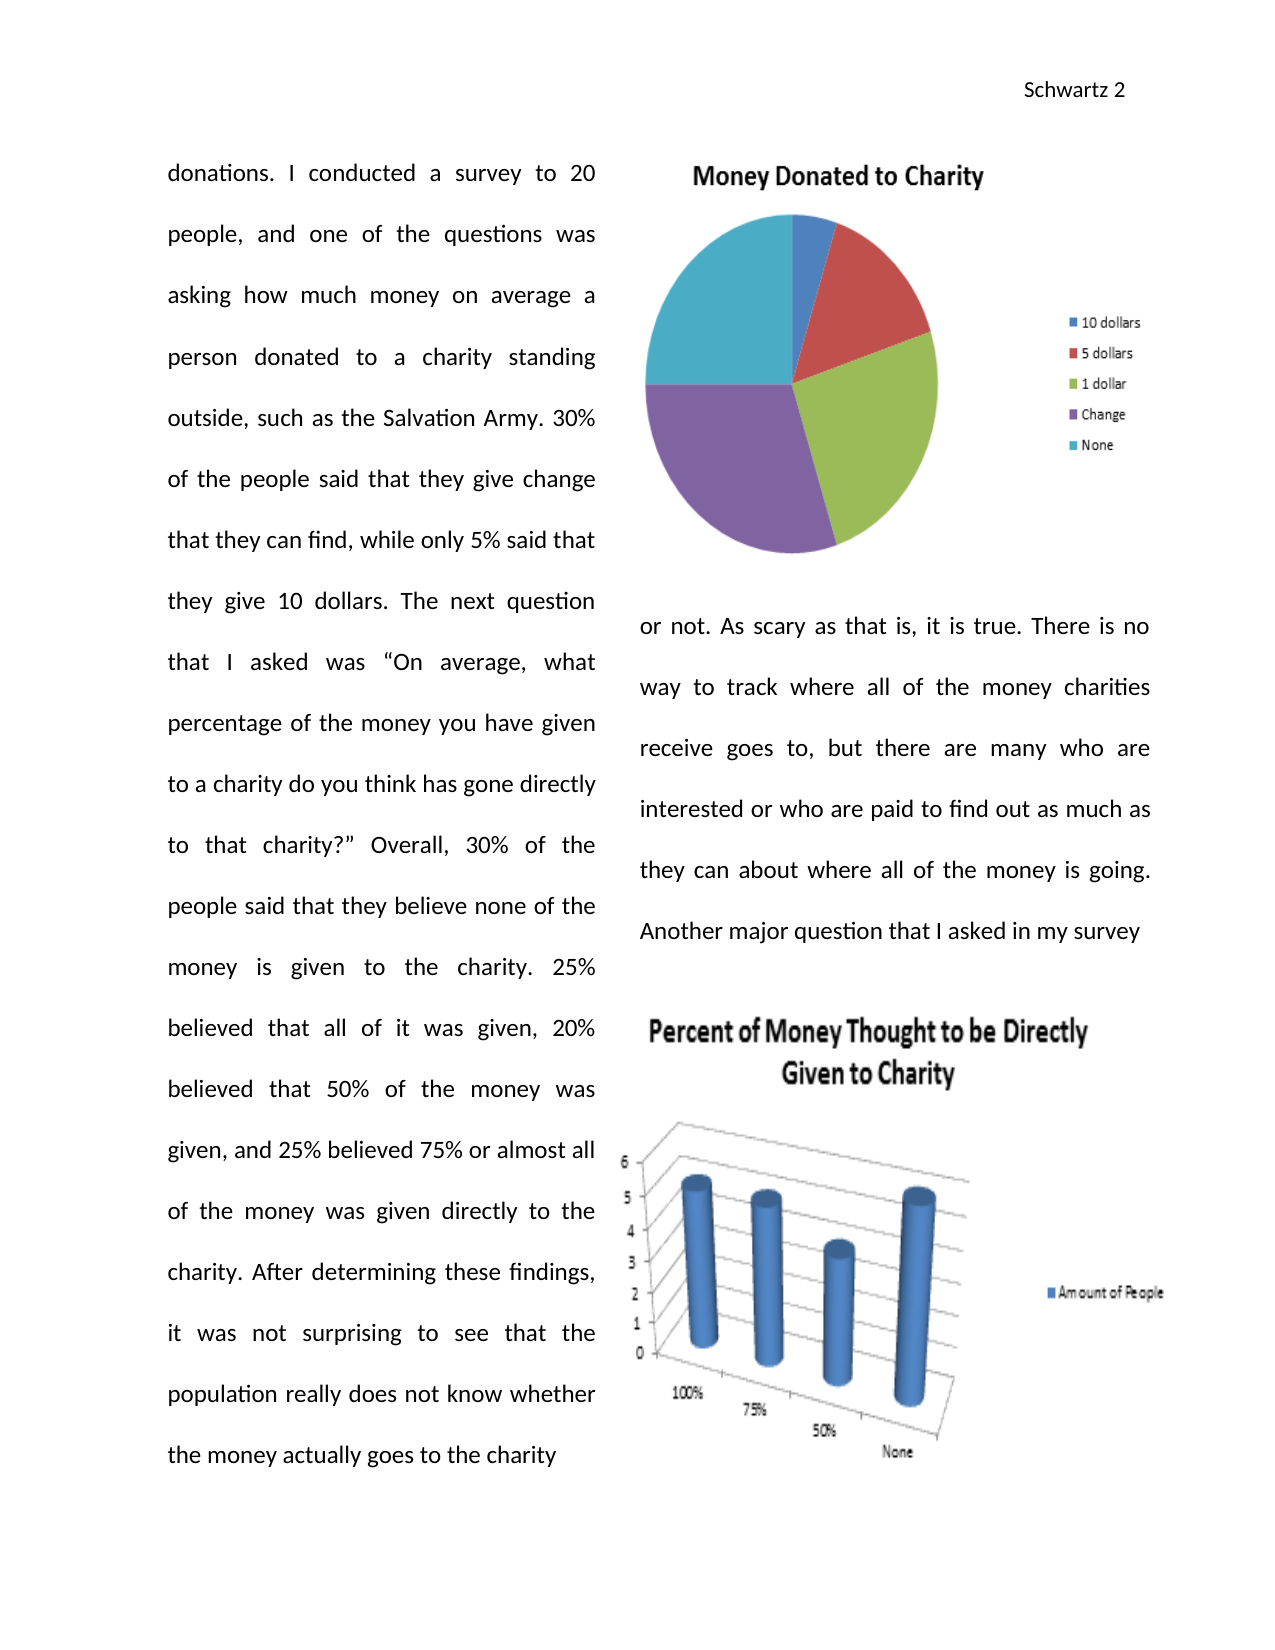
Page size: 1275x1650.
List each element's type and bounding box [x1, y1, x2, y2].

picture [615, 1007, 1174, 1481]
picture [631, 150, 1144, 569]
